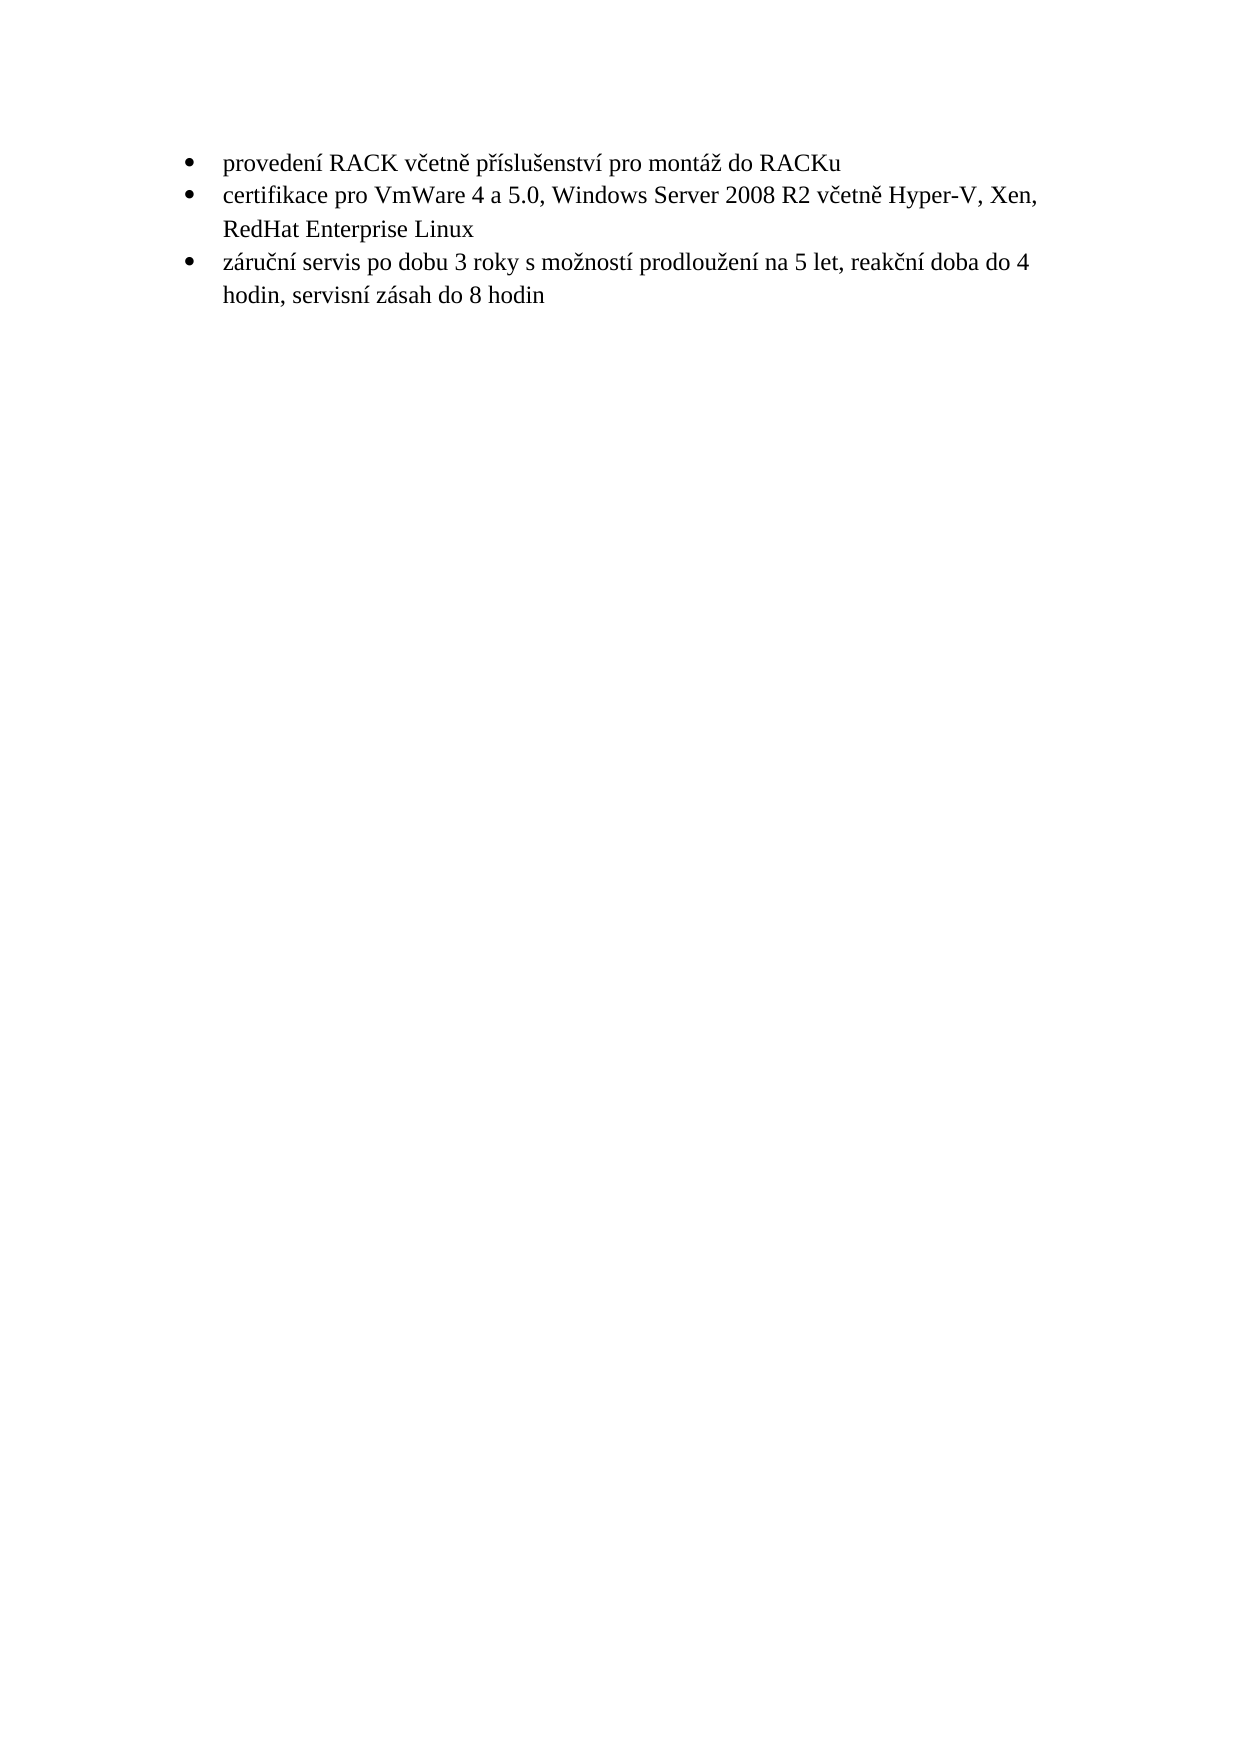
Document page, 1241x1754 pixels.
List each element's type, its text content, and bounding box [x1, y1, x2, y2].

list provedení RACK včetně příslušenství pro montáž do RACKu [185, 148, 1093, 176]
list záruční servis po dobu 3 roky s možností prodloužení na 5 let, reakční doba do 4 hodin, servisní zásah do 8 hodin [185, 247, 1093, 308]
list certifikace pro VmWare 4 a 5.0, Windows Server 2008 R2 včetně Hyper-V, Xen, RedHat Enterprise Linux [185, 181, 1093, 242]
